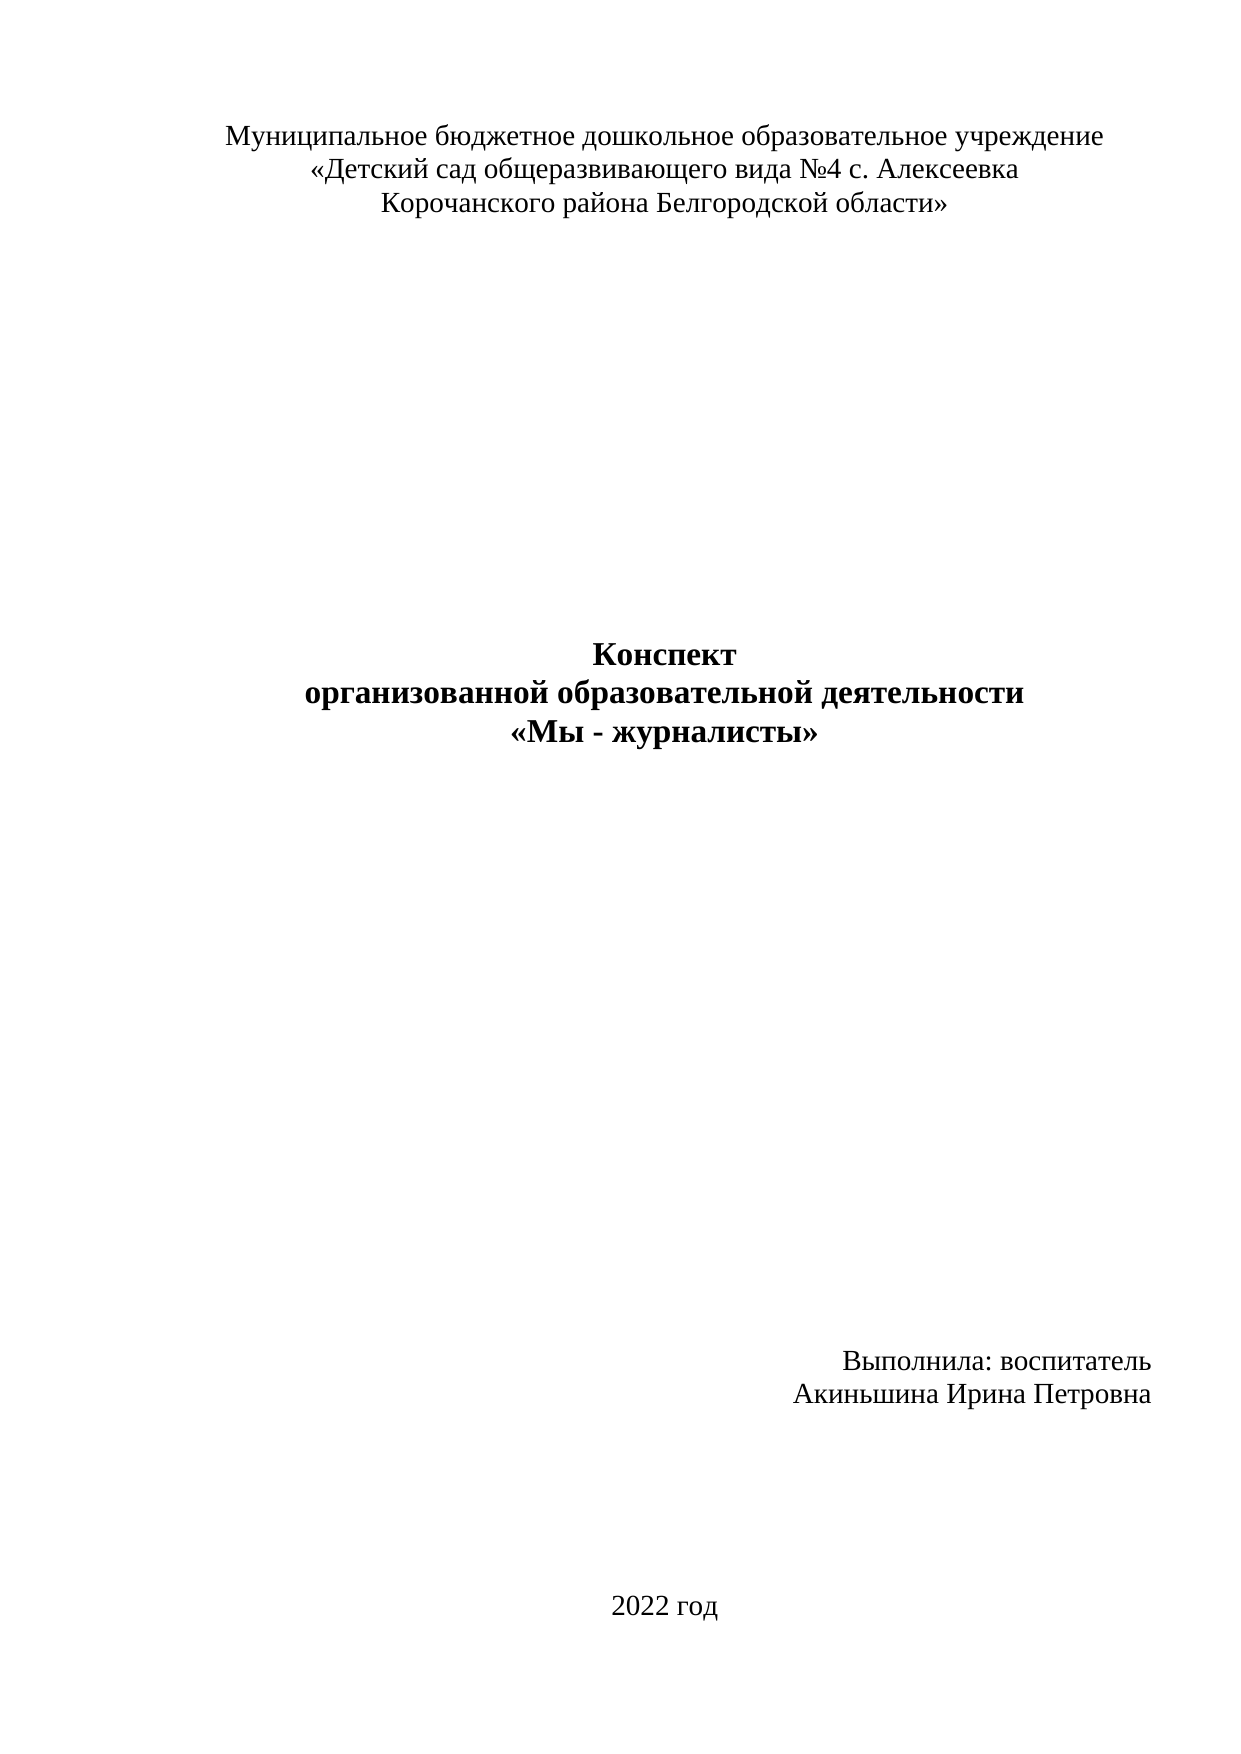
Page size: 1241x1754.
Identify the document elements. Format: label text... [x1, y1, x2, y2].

text Муниципальное бюджетное дошкольное образовательное учреждение «Детский сад общеразвивающего вида №4 с. Алексеевка Корочанского района Белгородской области» [177, 118, 1152, 219]
text организованной образовательной деятельности [177, 673, 1152, 711]
text Выполнила: воспитатель [177, 1343, 1152, 1377]
text Акиньшина Ирина Петровна [177, 1377, 1152, 1410]
text Конспект [177, 634, 1152, 673]
text «Мы - журналисты» [177, 711, 1152, 749]
text 2022 год [177, 1588, 1152, 1622]
